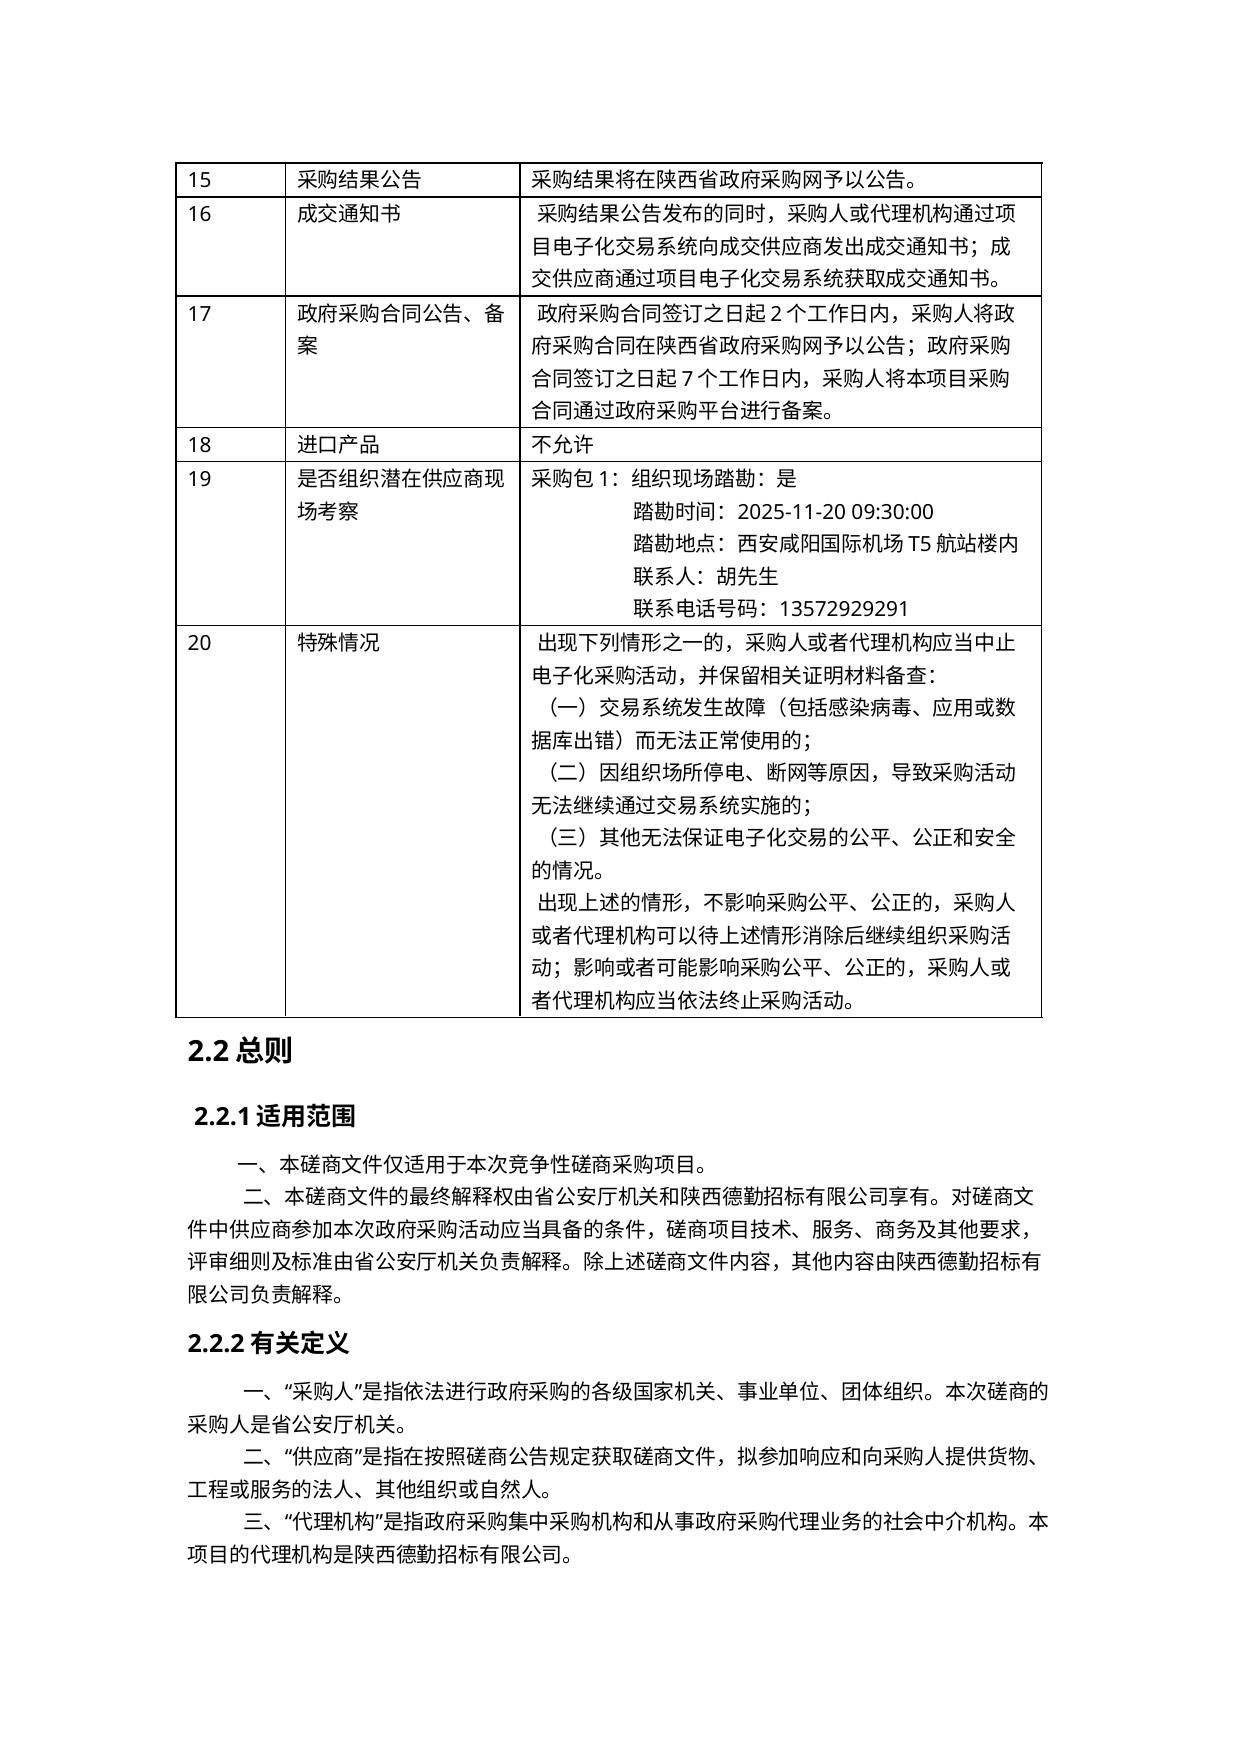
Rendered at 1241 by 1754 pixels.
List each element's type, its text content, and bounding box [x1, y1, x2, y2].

text 二、本磋商文件的最终解释权由省公安厅机关和陕西德勤招标有限公司享有。对磋商文件中供应商参加本次政府采购活动应当具备的条件，磋商项目技术、服务、商务及其他要求，评审细则及标准由省公安厅机关负责解释。除上述磋商文件内容，其他内容由陕西德勤招标有限公司负责解释。 [187, 1180, 1053, 1310]
table_cell 政府采购合同签订之日起2个工作日内，采购人将政府采购合同在陕西省政府采购网予以公告；政府采购合同签订之日起7个工作日内，采购人将本项目采购合同通过政府采购平台进行备案。 [521, 297, 1041, 427]
text 2.2.1适用范围 [187, 1083, 1053, 1148]
table_cell 20 [177, 626, 285, 1016]
text 一、“采购人”是指依法进行政府采购的各级国家机关、事业单位、团体组织。本次磋商的采购人是省公安厅机关。 [187, 1375, 1053, 1440]
table_cell 是否组织潜在供应商现场考察 [286, 462, 519, 625]
table_cell 18 [177, 428, 285, 461]
table_cell 成交通知书 [286, 198, 519, 295]
table_cell 17 [177, 297, 285, 427]
text 2.2.2有关定义 [187, 1310, 1053, 1375]
text 2.2总则 [187, 1018, 1053, 1083]
table_cell 采购结果将在陕西省政府采购网予以公告。 [521, 164, 1041, 196]
table_cell 16 [177, 198, 285, 295]
table_cell 出现下列情形之一的，采购人或者代理机构应当中止电子化采购活动，并保留相关证明材料备查： （一）交易系统发生故障（包括感染病毒、应用或数据库出错）而无法正常使用的； （二）因组织场所停电、断网等原因，导致采购活动无法继续通过交易系统实施的； （三）其他无法保证电子化交易的公平、公正和安全的情况。 出现上述的情形，不影响采购公平、公正的，采购人或者代理机构可以待上述情形消除后继续组织采购活动；影响或者可能影响采购公平、公正的，采购人或者代理机构应当依法终止采购活动。 [521, 626, 1041, 1016]
table_cell 采购包1：组织现场踏勘：是 踏勘时间：2025-11-20 09:30:00 踏勘地点：西安咸阳国际机场T5航站楼内 联系人：胡先生 联系电话号码：13572929291 [521, 462, 1041, 625]
table_cell 15 [177, 164, 285, 196]
text 二、“供应商”是指在按照磋商公告规定获取磋商文件，拟参加响应和向采购人提供货物、工程或服务的法人、其他组织或自然人。 [187, 1440, 1053, 1505]
table_cell 不允许 [521, 428, 1041, 461]
table_cell 进口产品 [286, 428, 519, 461]
table_cell 采购结果公告 [286, 164, 519, 196]
table_cell 政府采购合同公告、备案 [286, 297, 519, 427]
text 三、“代理机构”是指政府采购集中采购机构和从事政府采购代理业务的社会中介机构。本项目的代理机构是陕西德勤招标有限公司。 [187, 1505, 1053, 1570]
text 一、本磋商文件仅适用于本次竞争性磋商采购项目。 [187, 1148, 1053, 1180]
table_cell 采购结果公告发布的同时，采购人或代理机构通过项目电子化交易系统向成交供应商发出成交通知书；成交供应商通过项目电子化交易系统获取成交通知书。 [521, 198, 1041, 295]
table_cell 19 [177, 462, 285, 625]
table_cell 特殊情况 [286, 626, 519, 1016]
